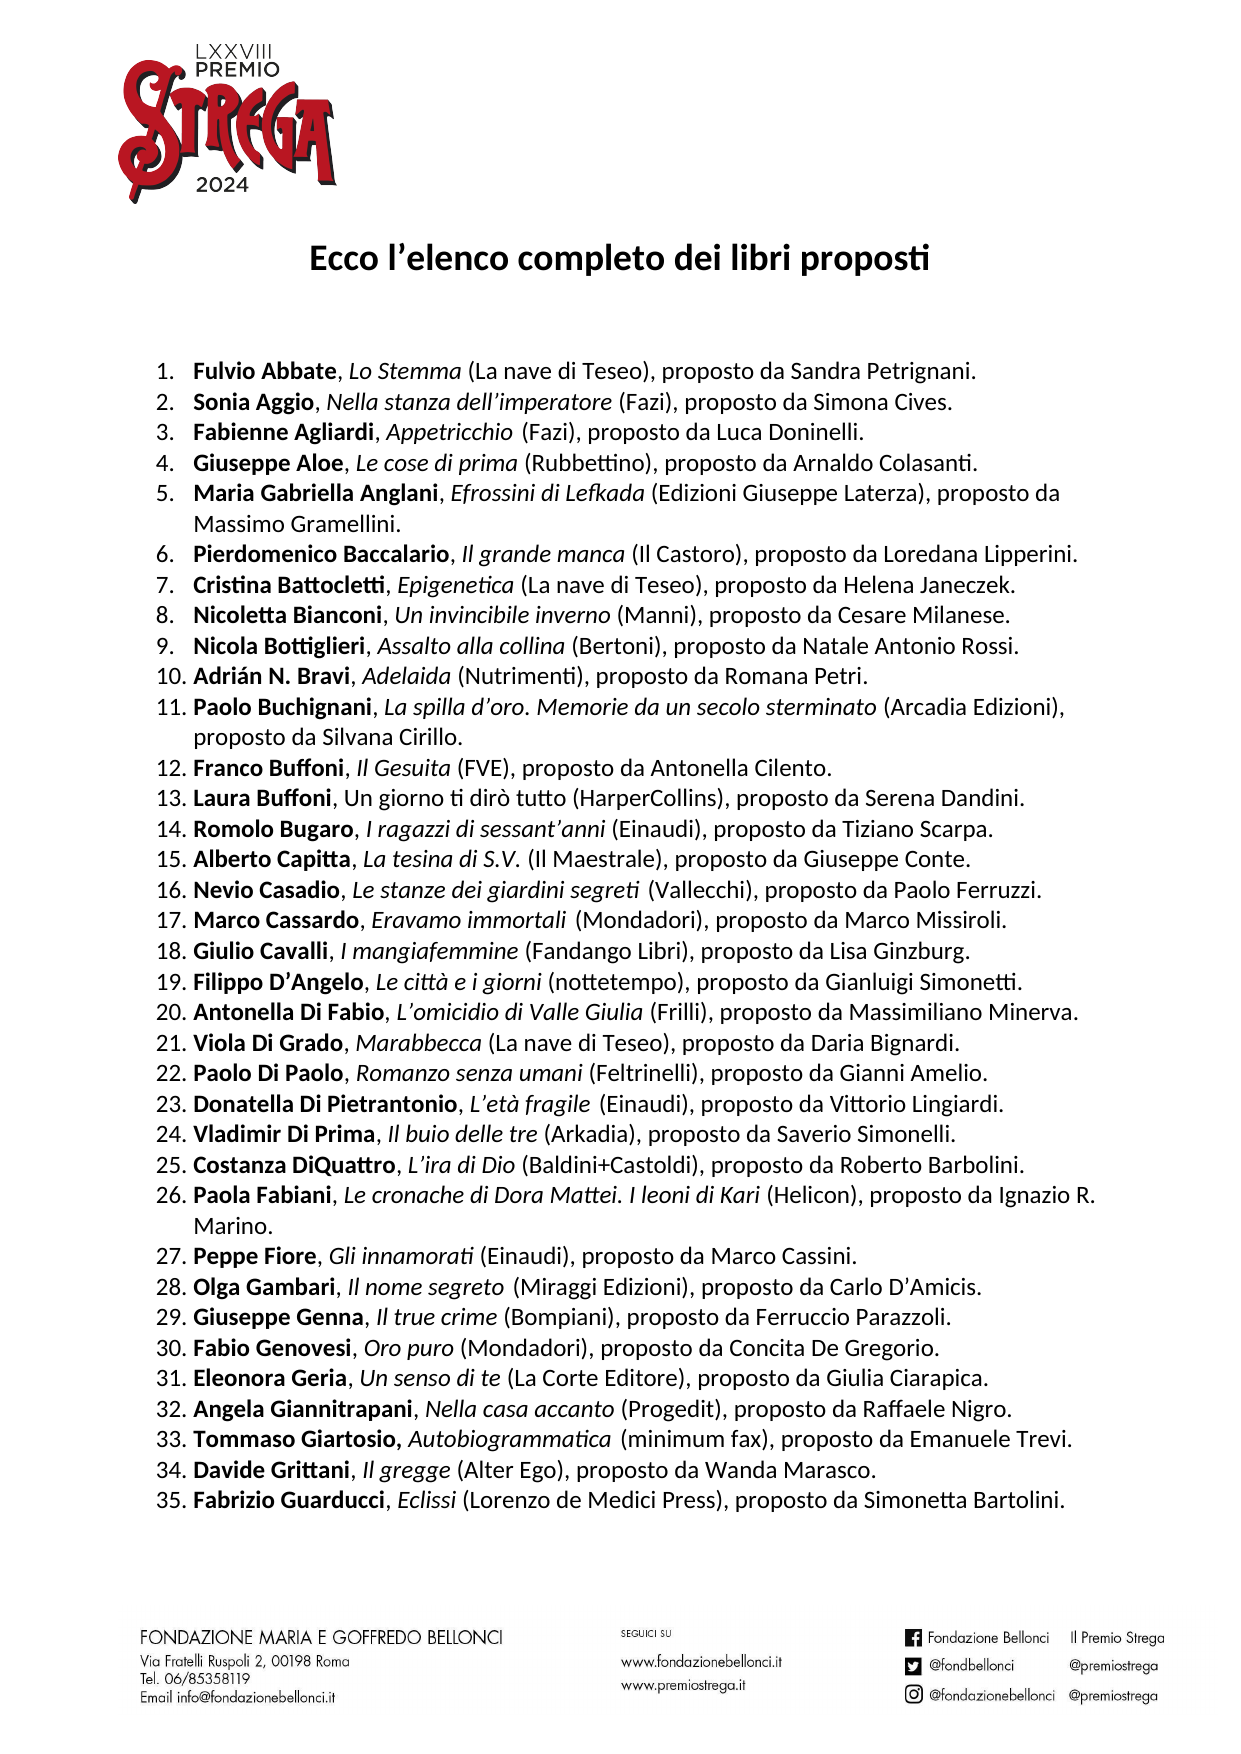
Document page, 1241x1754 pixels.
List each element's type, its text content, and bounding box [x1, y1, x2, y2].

list Vladimir Di Prima, Il buio delle tre (Arkadia), proposto da Saverio Simonelli. [156, 1118, 1122, 1149]
list Costanza DiQuattro, L’ira di Dio (Baldini+Castoldi), proposto da Roberto Barbolini. [156, 1149, 1122, 1179]
list Cristina Battocletti, Epigenetica (La nave di Teseo), proposto da Helena Janeczek. [156, 569, 1122, 599]
list Sonia Aggio, Nella stanza dell’imperatore (Fazi), proposto da Simona Cives. [156, 386, 1122, 416]
list Paolo Di Paolo, Romanzo senza umani (Feltrinelli), proposto da Gianni Amelio. [156, 1057, 1122, 1088]
list Nevio Casadio, Le stanze dei giardini segreti (Vallecchi), proposto da Paolo Ferruzzi. [156, 874, 1122, 904]
list Tommaso Giartosio, Autobiogrammatica (minimum fax), proposto da Emanuele Trevi. [156, 1423, 1122, 1454]
list Olga Gambari, Il nome segreto (Miraggi Edizioni), proposto da Carlo D’Amicis. [156, 1271, 1122, 1301]
list Pierdomenico Baccalario, Il grande manca (Il Castoro), proposto da Loredana Lipperini. [156, 538, 1122, 569]
list Giuseppe Genna, Il true crime (Bompiani), proposto da Ferruccio Parazzoli. [156, 1301, 1122, 1332]
list Nicoletta Bianconi, Un invincibile inverno (Manni), proposto da Cesare Milanese. [156, 599, 1122, 630]
list Angela Giannitrapani, Nella casa accanto (Progedit), proposto da Raffaele Nigro. [156, 1393, 1122, 1423]
list Eleonora Geria, Un senso di te (La Corte Editore), proposto da Giulia Ciarapica. [156, 1362, 1122, 1393]
list Fabio Genovesi, Oro puro (Mondadori), proposto da Concita De Gregorio. [156, 1332, 1122, 1362]
list Giulio Cavalli, I mangiafemmine (Fandango Libri), proposto da Lisa Ginzburg. [156, 935, 1122, 966]
list Marco Cassardo, Eravamo immortali (Mondadori), proposto da Marco Missiroli. [156, 904, 1122, 935]
list Paola Fabiani, Le cronache di Dora Mattei. I leoni di Kari (Helicon), proposto da Ignazio R. Marino. [156, 1179, 1122, 1240]
list Franco Buffoni, Il Gesuita (FVE), proposto da Antonella Cilento. [156, 752, 1122, 782]
list Paolo Buchignani, La spilla d’oro. Memorie da un secolo sterminato (Arcadia Edizioni), proposto da Silvana Cirillo. [156, 691, 1122, 752]
list Peppe Fiore, Gli innamorati (Einaudi), proposto da Marco Cassini. [156, 1240, 1122, 1271]
list Romolo Bugaro, I ragazzi di sessant’anni (Einaudi), proposto da Tiziano Scarpa. [156, 813, 1122, 843]
list Viola Di Grado, Marabbecca (La nave di Teseo), proposto da Daria Bignardi. [156, 1027, 1122, 1057]
list Donatella Di Pietrantonio, L’età fragile (Einaudi), proposto da Vittorio Lingiardi. [156, 1088, 1122, 1118]
list Alberto Capitta, La tesina di S.V. (Il Maestrale), proposto da Giuseppe Conte. [156, 843, 1122, 874]
list Maria Gabriella Anglani, Efrossini di Lefkada (Edizioni Giuseppe Laterza), proposto da Massimo Gramellini. [156, 477, 1122, 538]
picture [118, 1605, 1219, 1715]
picture [118, 44, 337, 204]
text Ecco l’elenco completo dei libri proposti [118, 234, 1122, 280]
list Giuseppe Aloe, Le cose di prima (Rubbettino), proposto da Arnaldo Colasanti. [156, 447, 1122, 477]
list Antonella Di Fabio, L’omicidio di Valle Giulia (Frilli), proposto da Massimiliano Minerva. [156, 996, 1122, 1027]
list Fabrizio Guarducci, Eclissi (Lorenzo de Medici Press), proposto da Simonetta Bartolini. [156, 1484, 1122, 1515]
list Laura Buffoni, Un giorno ti dirò tutto (HarperCollins), proposto da Serena Dandini. [156, 782, 1122, 813]
list Nicola Bottiglieri, Assalto alla collina (Bertoni), proposto da Natale Antonio Rossi. [156, 630, 1122, 660]
list Adrián N. Bravi, Adelaida (Nutrimenti), proposto da Romana Petri. [156, 660, 1122, 691]
list Fabienne Agliardi, Appetricchio (Fazi), proposto da Luca Doninelli. [156, 416, 1122, 447]
list Fulvio Abbate, Lo Stemma (La nave di Teseo), proposto da Sandra Petrignani. [156, 355, 1122, 386]
list Filippo D’Angelo, Le città e i giorni (nottetempo), proposto da Gianluigi Simonetti. [156, 966, 1122, 996]
list Davide Grittani, Il gregge (Alter Ego), proposto da Wanda Marasco. [156, 1454, 1122, 1484]
